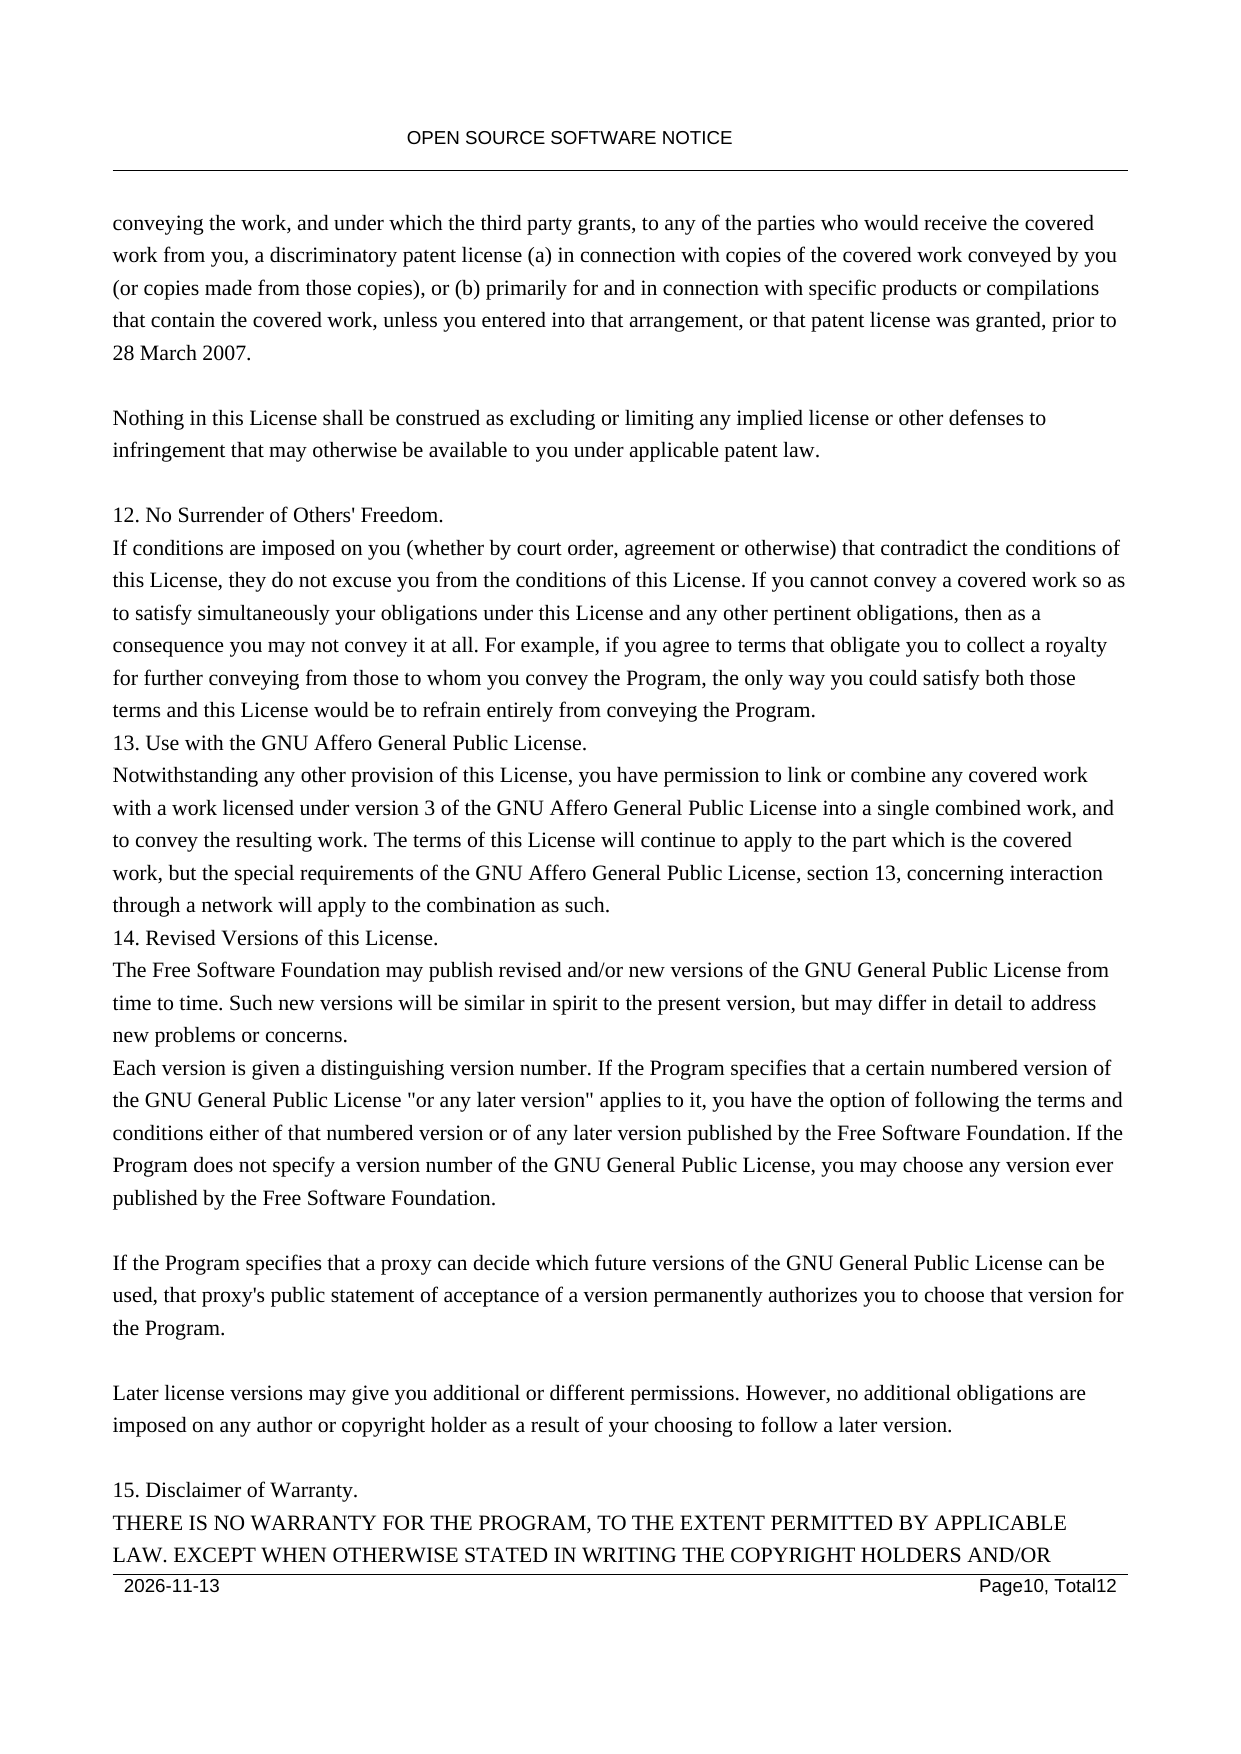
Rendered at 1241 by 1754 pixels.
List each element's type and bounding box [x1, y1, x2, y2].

text [112, 206, 1128, 1571]
